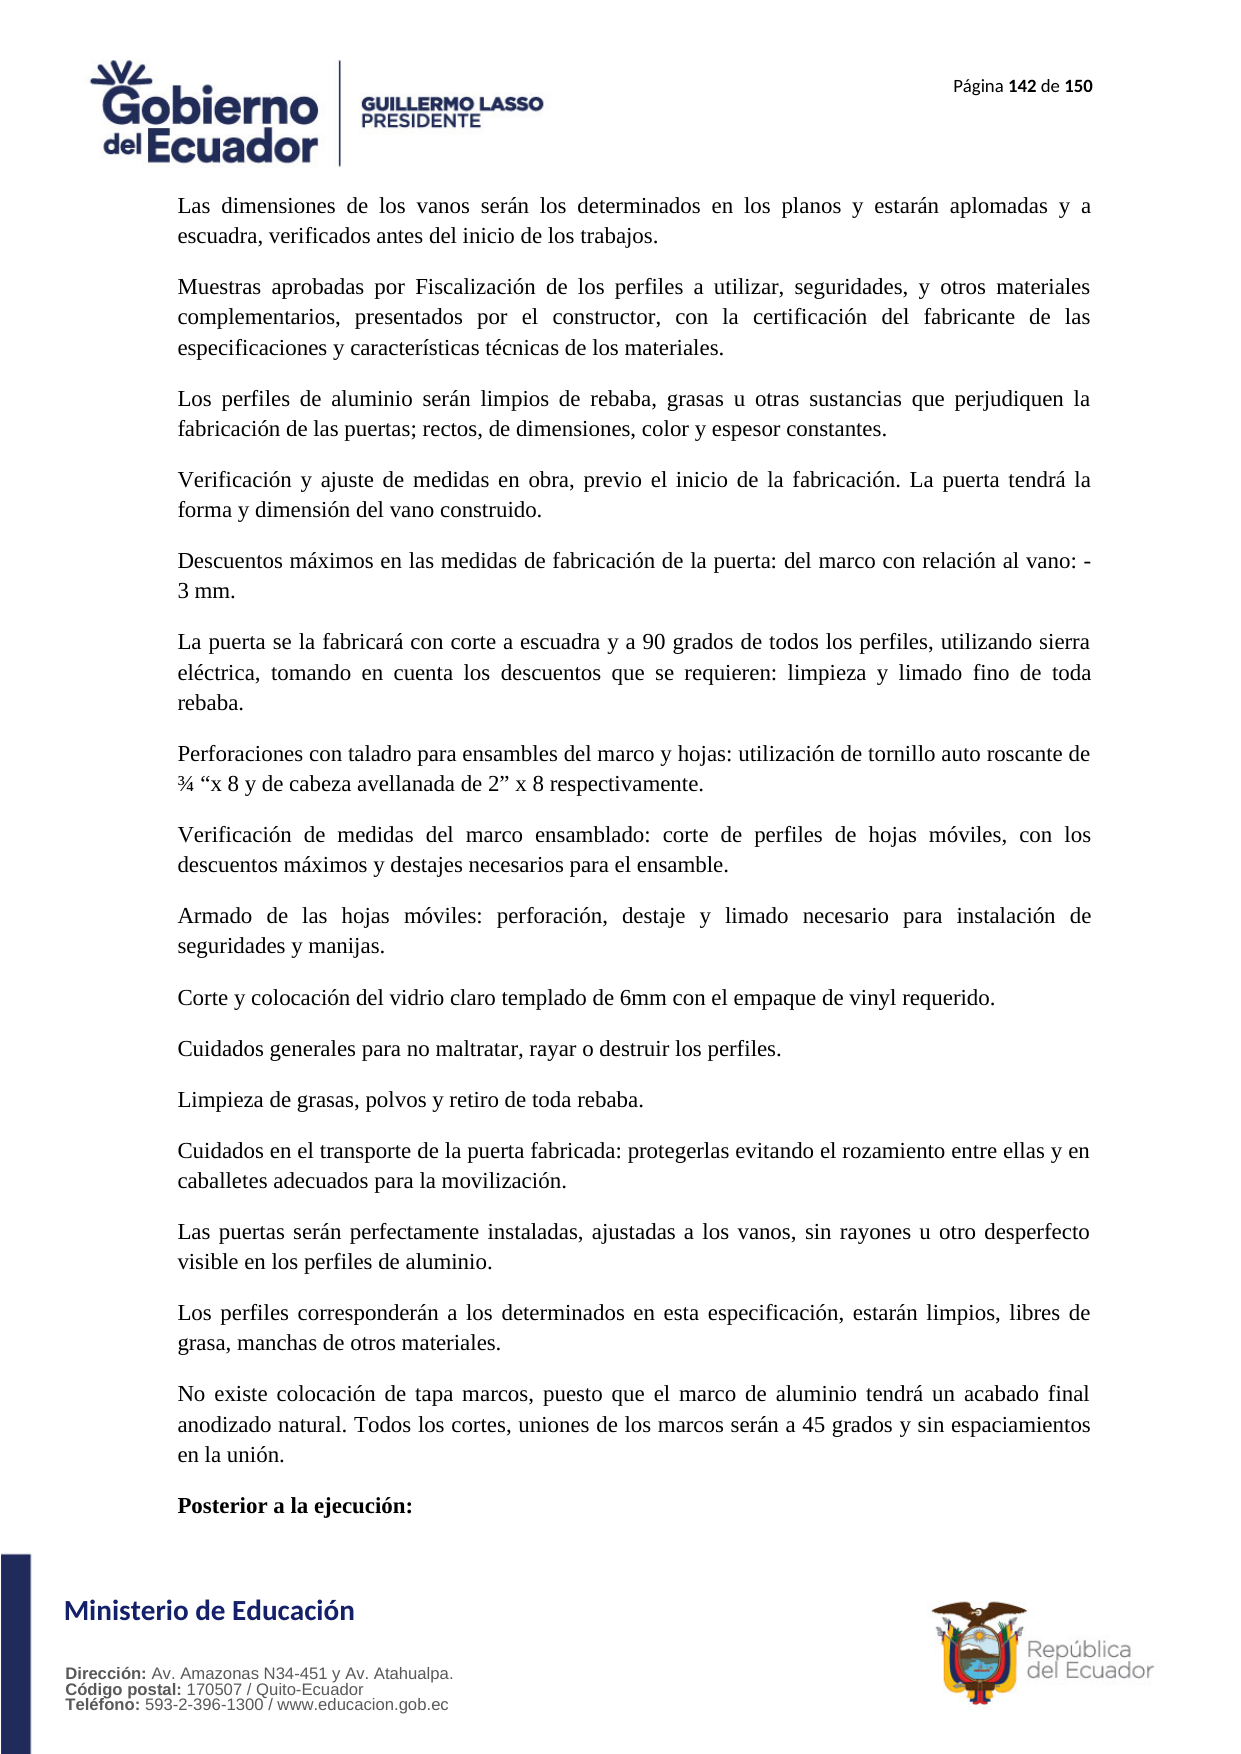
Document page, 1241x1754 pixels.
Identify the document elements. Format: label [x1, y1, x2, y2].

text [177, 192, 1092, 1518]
picture [1, 1, 1241, 1754]
